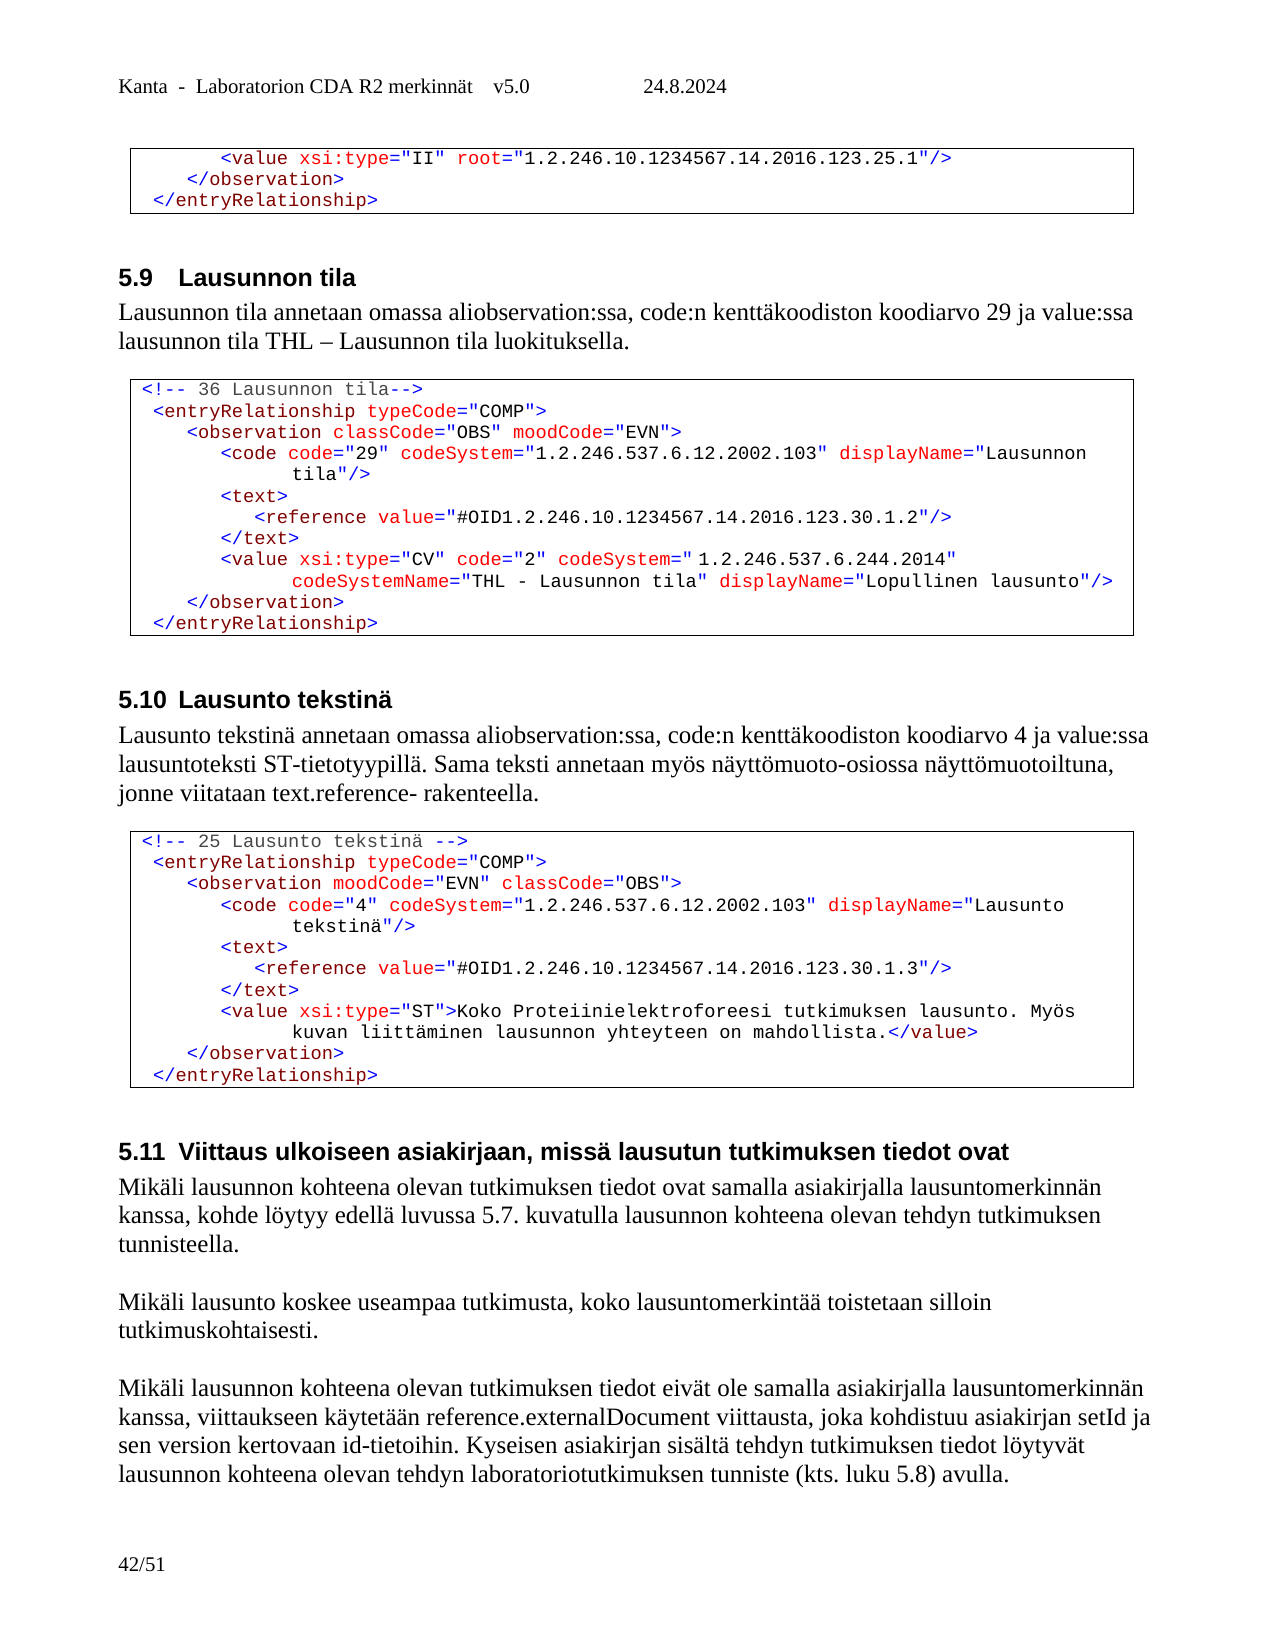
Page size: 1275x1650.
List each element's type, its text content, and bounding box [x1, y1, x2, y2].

text Lausunto tekstinä annetaan omassa aliobservation:ssa, code:n kenttäkoodiston koodiarvo 4 ja value:ssa lausuntoteksti ST-tietotyypillä. Sama teksti annetaan myös näyttömuoto-osiossa näyttömuotoiltuna, jonne viitataan text.reference- rakenteella. [118, 720, 1157, 806]
subtitle Lausunnon tila [118, 262, 1157, 291]
subtitle Lausunto tekstinä [118, 685, 1157, 714]
subtitle Viittaus ulkoiseen asiakirjaan, missä lausutun tutkimuksen tiedot ovat [118, 1137, 1157, 1165]
text Mikäli lausunto koskee useampaa tutkimusta, koko lausuntomerkintää toistetaan silloin tutkimuskohtaisesti. [118, 1287, 1157, 1344]
text Mikäli lausunnon kohteena olevan tutkimuksen tiedot ovat samalla asiakirjalla lausuntomerkinnän kanssa, kohde löytyy edellä luvussa 5.7. kuvatulla lausunnon kohteena olevan tehdyn tutkimuksen tunnisteella. [118, 1172, 1157, 1258]
text Mikäli lausunnon kohteena olevan tutkimuksen tiedot eivät ole samalla asiakirjalla lausuntomerkinnän kanssa, viittaukseen käytetään reference.externalDocument viittausta, joka kohdistuu asiakirjan setId ja sen version kertovaan id-tietoihin. Kyseisen asiakirjan sisältä tehdyn tutkimuksen tiedot löytyvät lausunnon kohteena olevan tehdyn laboratoriotutkimuksen tunniste (kts. luku 5.8) avulla. [118, 1373, 1157, 1488]
table_header <!-- 25 Lausunto tekstinä --> <entryRelationship typeCode="COMP"> <observation moodCode="EVN" classCode="OBS"> <code code="4" codeSystem="1.2.246.537.6.12.2002.103" displayName="Lausunto tekstinä"/> <text> <reference value="#OID1.2.246.10.1234567.14.2016.123.30.1.3"/> </text> <value xsi:type="ST">Koko Proteiinielektroforeesi tutkimuksen lausunto. Myös kuvan liittäminen lausunnon yhteyteen on mahdollista.</value> </observation> </entryRelationship> [131, 832, 1133, 1087]
table_header <!-- 36 Lausunnon tila--> <entryRelationship typeCode="COMP"> <observation classCode="OBS" moodCode="EVN"> <code code="29" codeSystem="1.2.246.537.6.12.2002.103" displayName="Lausunnon tila"/> <text> <reference value="#OID1.2.246.10.1234567.14.2016.123.30.1.2"/> </text> <value xsi:type="CV" code="2" codeSystem=" 1.2.246.537.6.244.2014" codeSystemName="THL - Lausunnon tila" displayName="Lopullinen lausunto"/> </observation> </entryRelationship> [131, 380, 1133, 635]
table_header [131, 149, 1133, 212]
text Lausunnon tila annetaan omassa aliobservation:ssa, code:n kenttäkoodiston koodiarvo 29 ja value:ssa lausunnon tila THL – Lausunnon tila luokituksella. [118, 297, 1157, 355]
